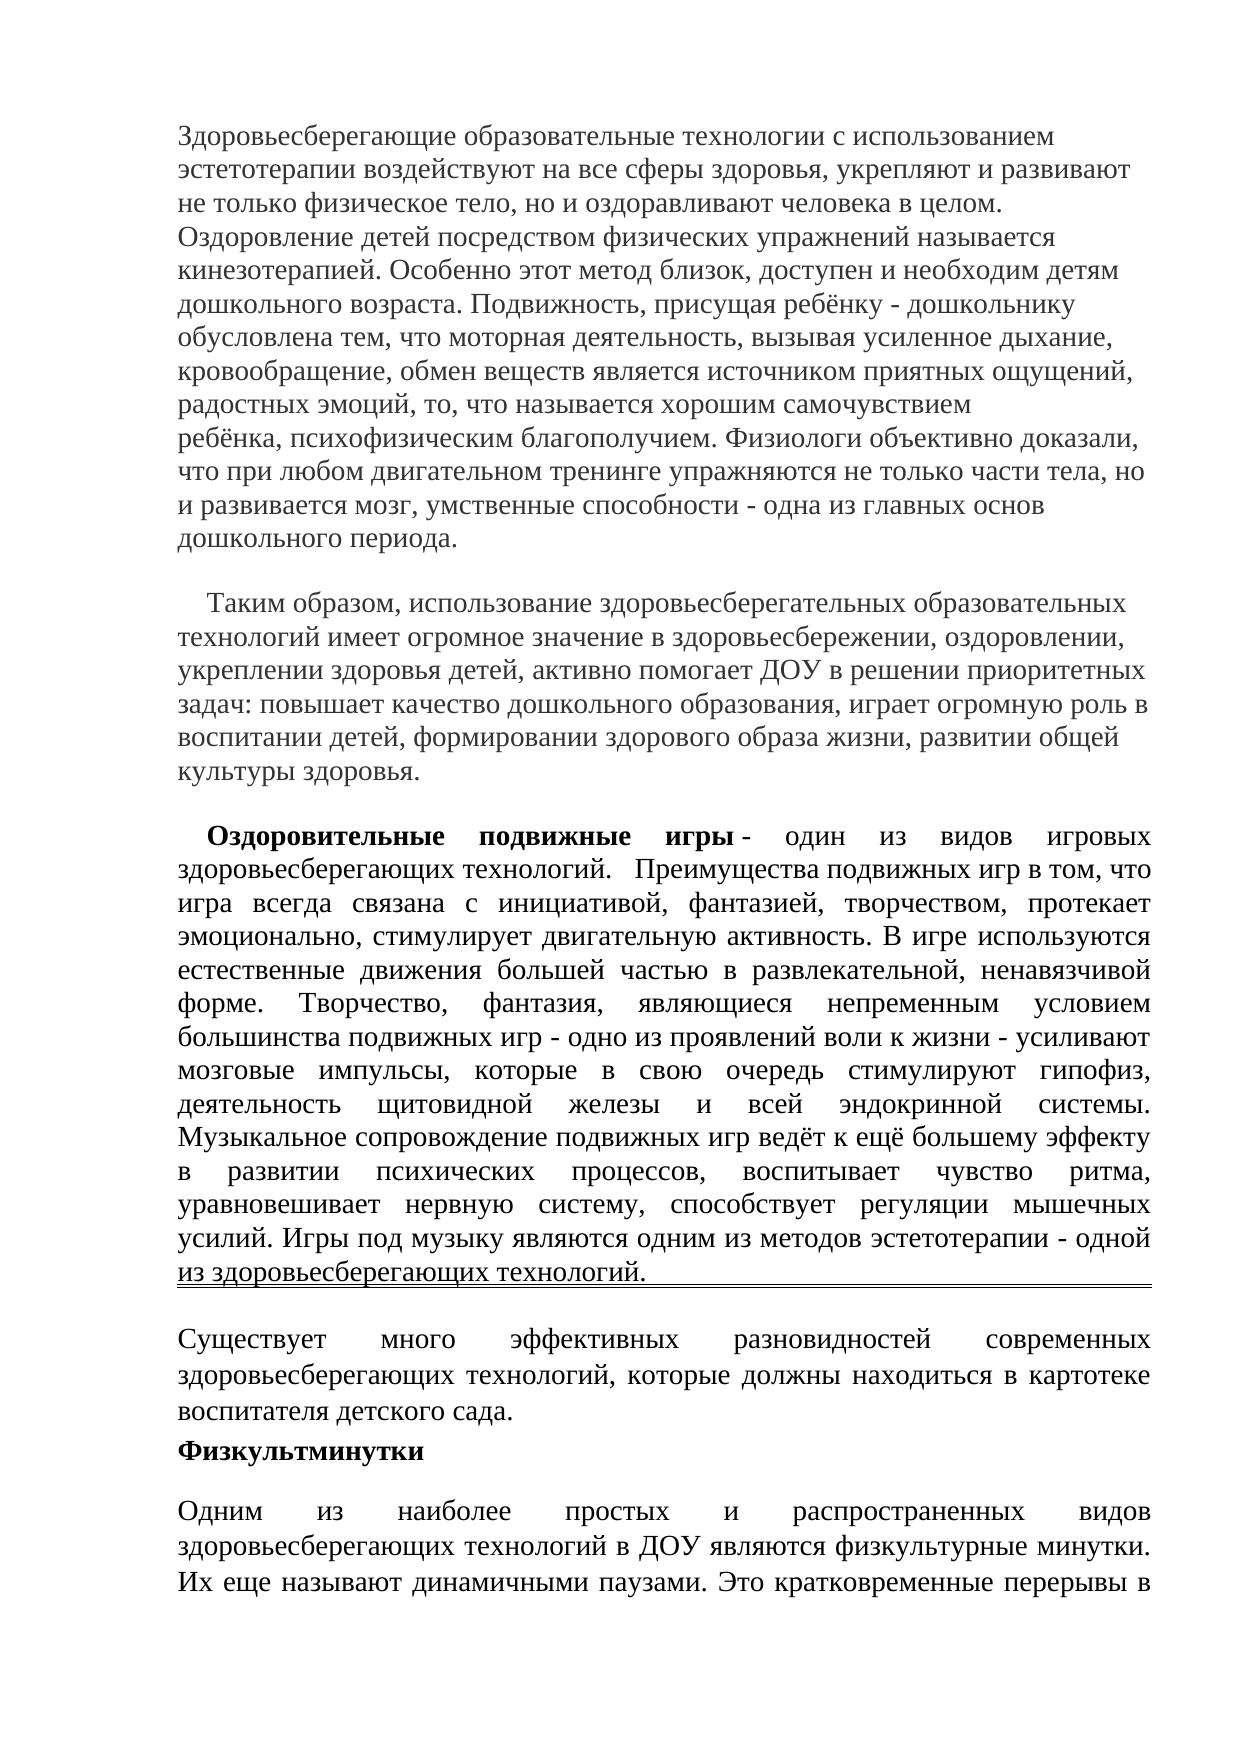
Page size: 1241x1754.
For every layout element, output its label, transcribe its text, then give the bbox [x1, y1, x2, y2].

text Физкультминутки [177, 1426, 1152, 1467]
text Существует много эффективных разновидностей современных здоровьесберегающих технологий, которые должны находиться в картотеке воспитателя детского сада. [177, 1318, 1152, 1426]
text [177, 118, 1152, 554]
text Таким образом, использование здоровьесберегательных образовательных технологий имеет огромное значение в здоровьесбережении, оздоровлении, укреплении здоровья детей, активно помогает ДОУ в решении приоритетных задач: повышает качество дошкольного образования, играет огромную роль в воспитании детей, формировании здорового образа жизни, развитии общей культуры здоровья. [177, 585, 1152, 787]
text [177, 1490, 1152, 1598]
text Оздоровительные подвижные игры - один из видов игровых здоровьесберегающих технологий. Преимущества подвижных игр в том, что игра всегда связана с инициативой, фантазией, творчеством, протекает эмоционально, стимулирует двигательную активность. В игре используются естественные движения большей частью в развлекательной, ненавязчивой форме. Творчество, фантазия, являющиеся непременным условием большинства подвижных игр - одно из проявлений воли к жизни - усиливают мозговые импульсы, которые в свою очередь стимулируют гипофиз, деятельность щитовидной железы и всей эндокринной системы. Музыкальное сопровождение подвижных игр ведёт к ещё большему эффекту в развитии психических процессов, воспитывает чувство ритма, уравновешивает нервную систему, способствует регуляции мышечных усилий. Игры под музыку являются одним из методов эстетотерапии - одной из здоровьесберегающих технологий. [177, 818, 1152, 1284]
